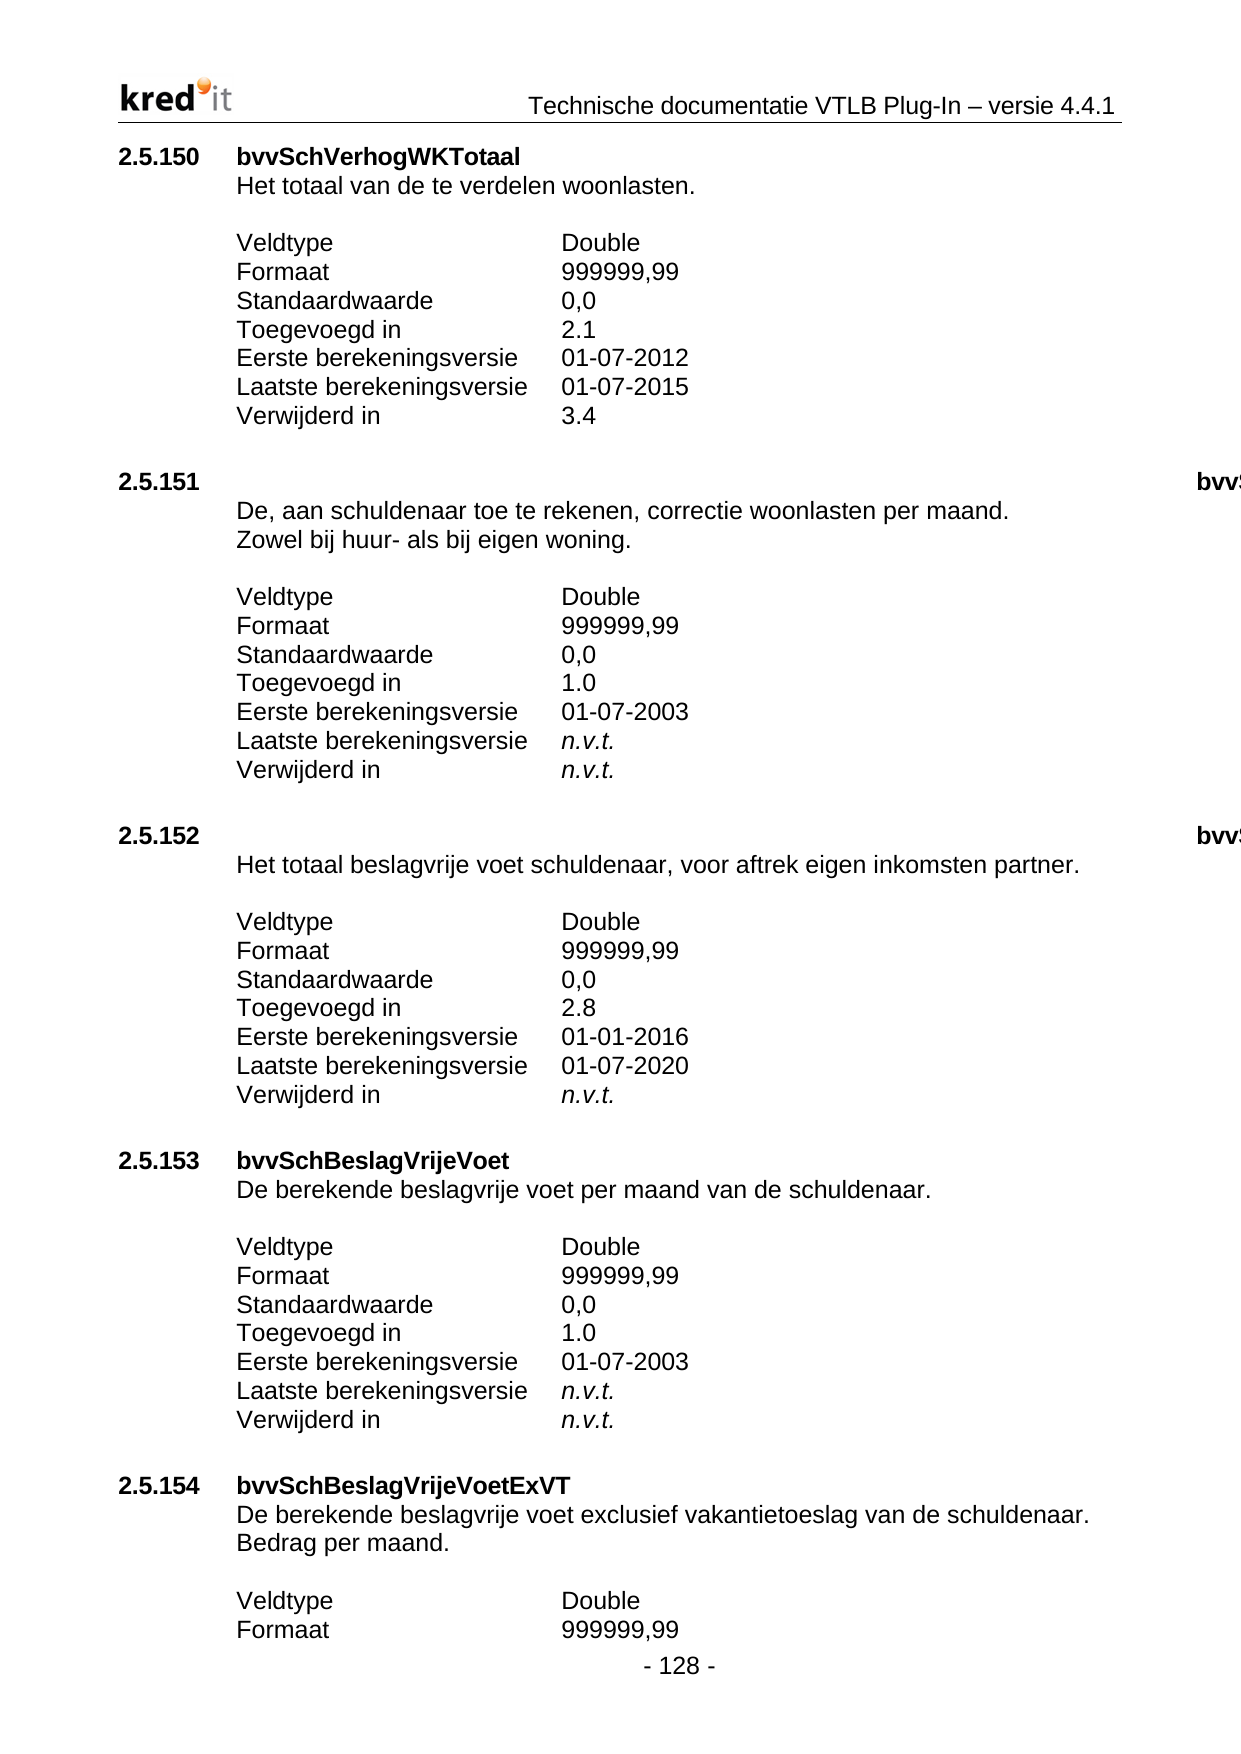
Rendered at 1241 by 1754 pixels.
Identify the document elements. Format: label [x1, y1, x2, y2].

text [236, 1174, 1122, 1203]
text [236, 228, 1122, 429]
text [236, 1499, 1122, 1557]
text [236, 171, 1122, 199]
picture [118, 73, 234, 115]
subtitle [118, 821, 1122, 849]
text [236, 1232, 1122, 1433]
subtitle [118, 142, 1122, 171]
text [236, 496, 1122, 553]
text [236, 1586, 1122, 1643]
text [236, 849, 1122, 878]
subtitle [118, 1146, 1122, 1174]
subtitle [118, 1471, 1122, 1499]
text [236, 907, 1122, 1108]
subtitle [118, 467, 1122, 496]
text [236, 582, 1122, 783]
